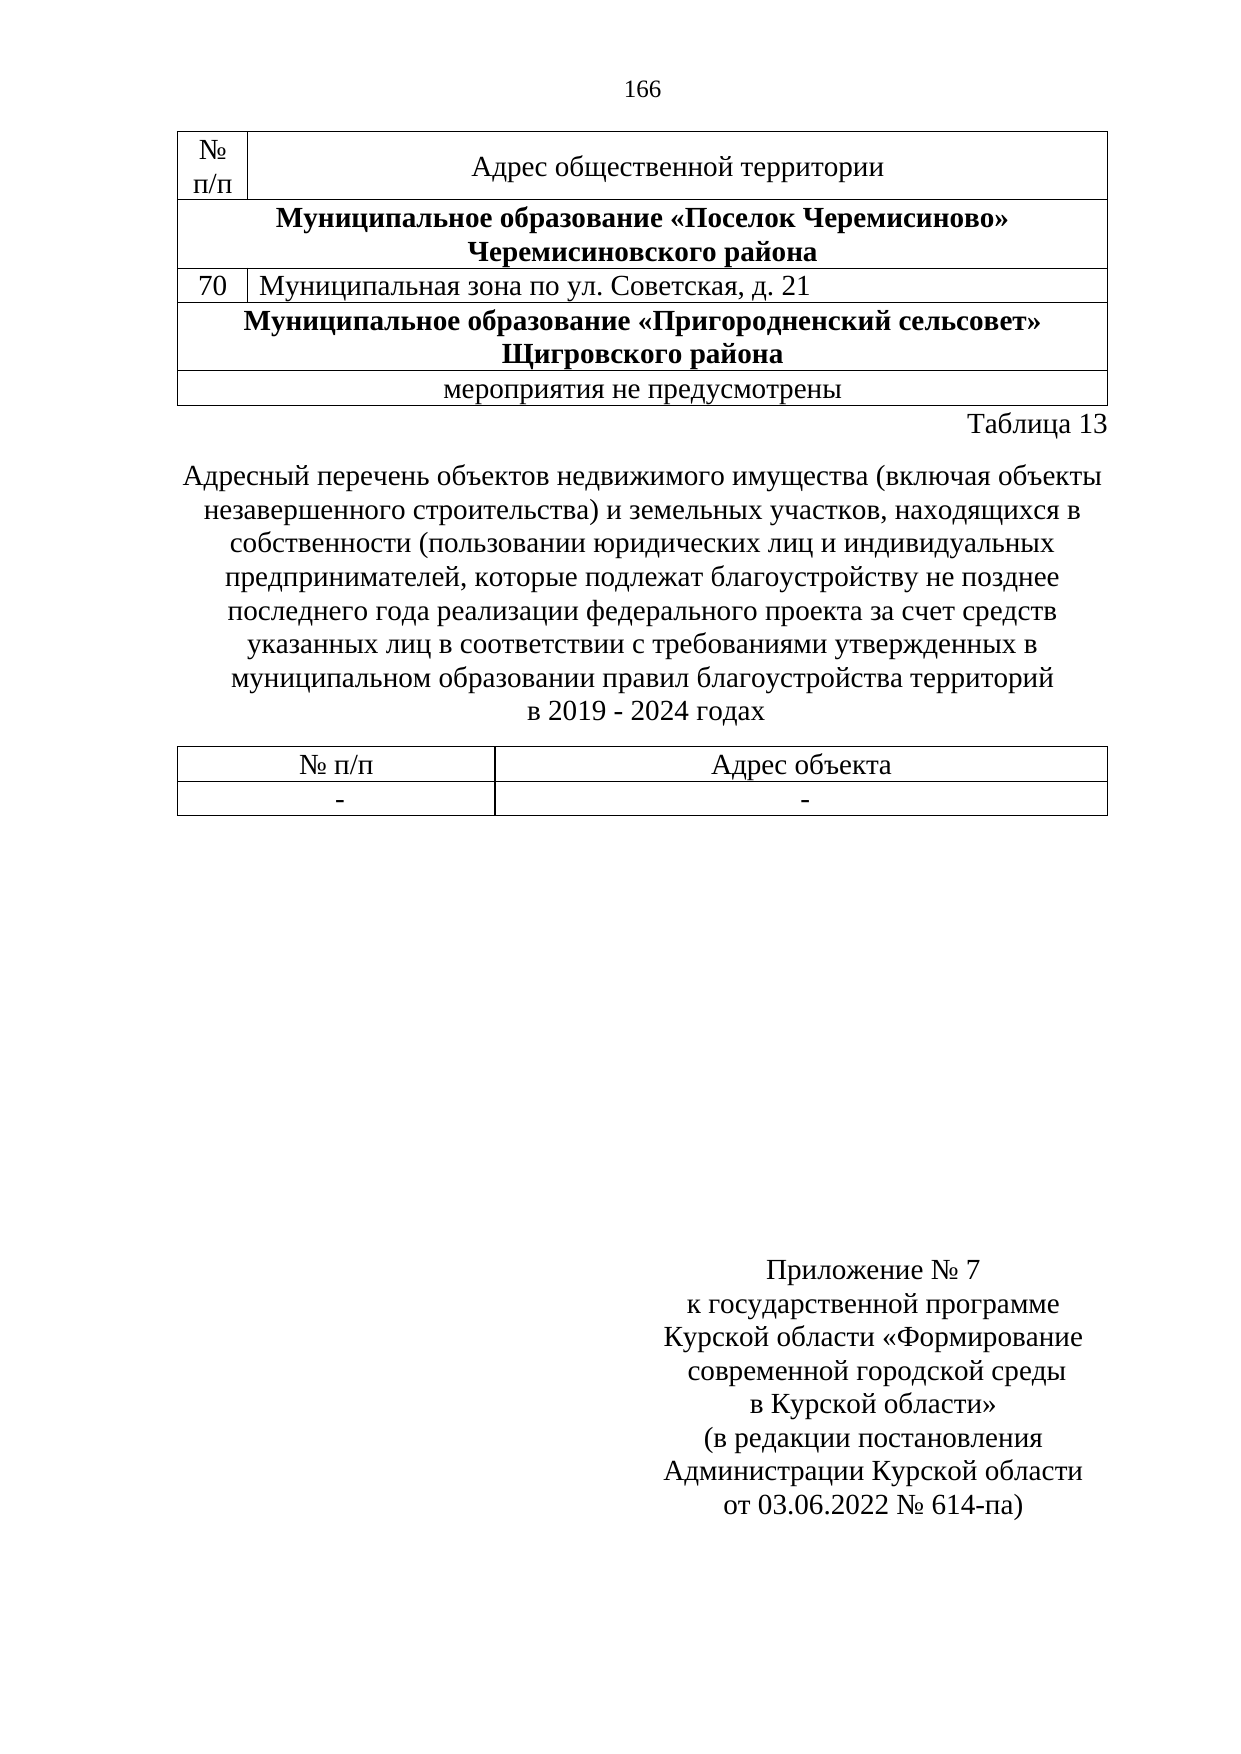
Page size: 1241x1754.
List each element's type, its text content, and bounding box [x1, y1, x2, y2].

text в 2019 - 2024 годах [177, 693, 1107, 727]
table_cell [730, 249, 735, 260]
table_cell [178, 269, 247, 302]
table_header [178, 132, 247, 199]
text Адресный перечень объектов недвижимого имущества (включая объекты незавершенного строительства) и земельных участков, находящихся в собственности (пользовании юридических лиц и индивидуальных предпринимателей, которые подлежат благоустройству не позднее последнего года реализации федерального проекта за счет средств указанных лиц в соответствии с требованиями утвержденных в муниципальном образовании правил благоустройства территорий [177, 458, 1107, 693]
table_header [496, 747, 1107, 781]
text Администрации Курской области [635, 1453, 1107, 1487]
text к государственной программе [635, 1286, 1107, 1319]
text Курской области «Формирование [635, 1319, 1107, 1353]
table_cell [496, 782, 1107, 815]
text (в редакции постановления [635, 1420, 1107, 1453]
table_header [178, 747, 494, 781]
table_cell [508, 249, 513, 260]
text в Курской области» [635, 1386, 1107, 1420]
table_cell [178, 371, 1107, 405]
text Таблица 13 [177, 406, 1107, 439]
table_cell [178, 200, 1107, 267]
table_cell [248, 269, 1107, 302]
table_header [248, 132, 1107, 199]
text от 03.06.2022 № 614-па) [635, 1487, 1107, 1521]
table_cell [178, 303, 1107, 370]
text Приложение № 7 [635, 1252, 1107, 1286]
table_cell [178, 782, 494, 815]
text современной городской среды [635, 1353, 1107, 1386]
